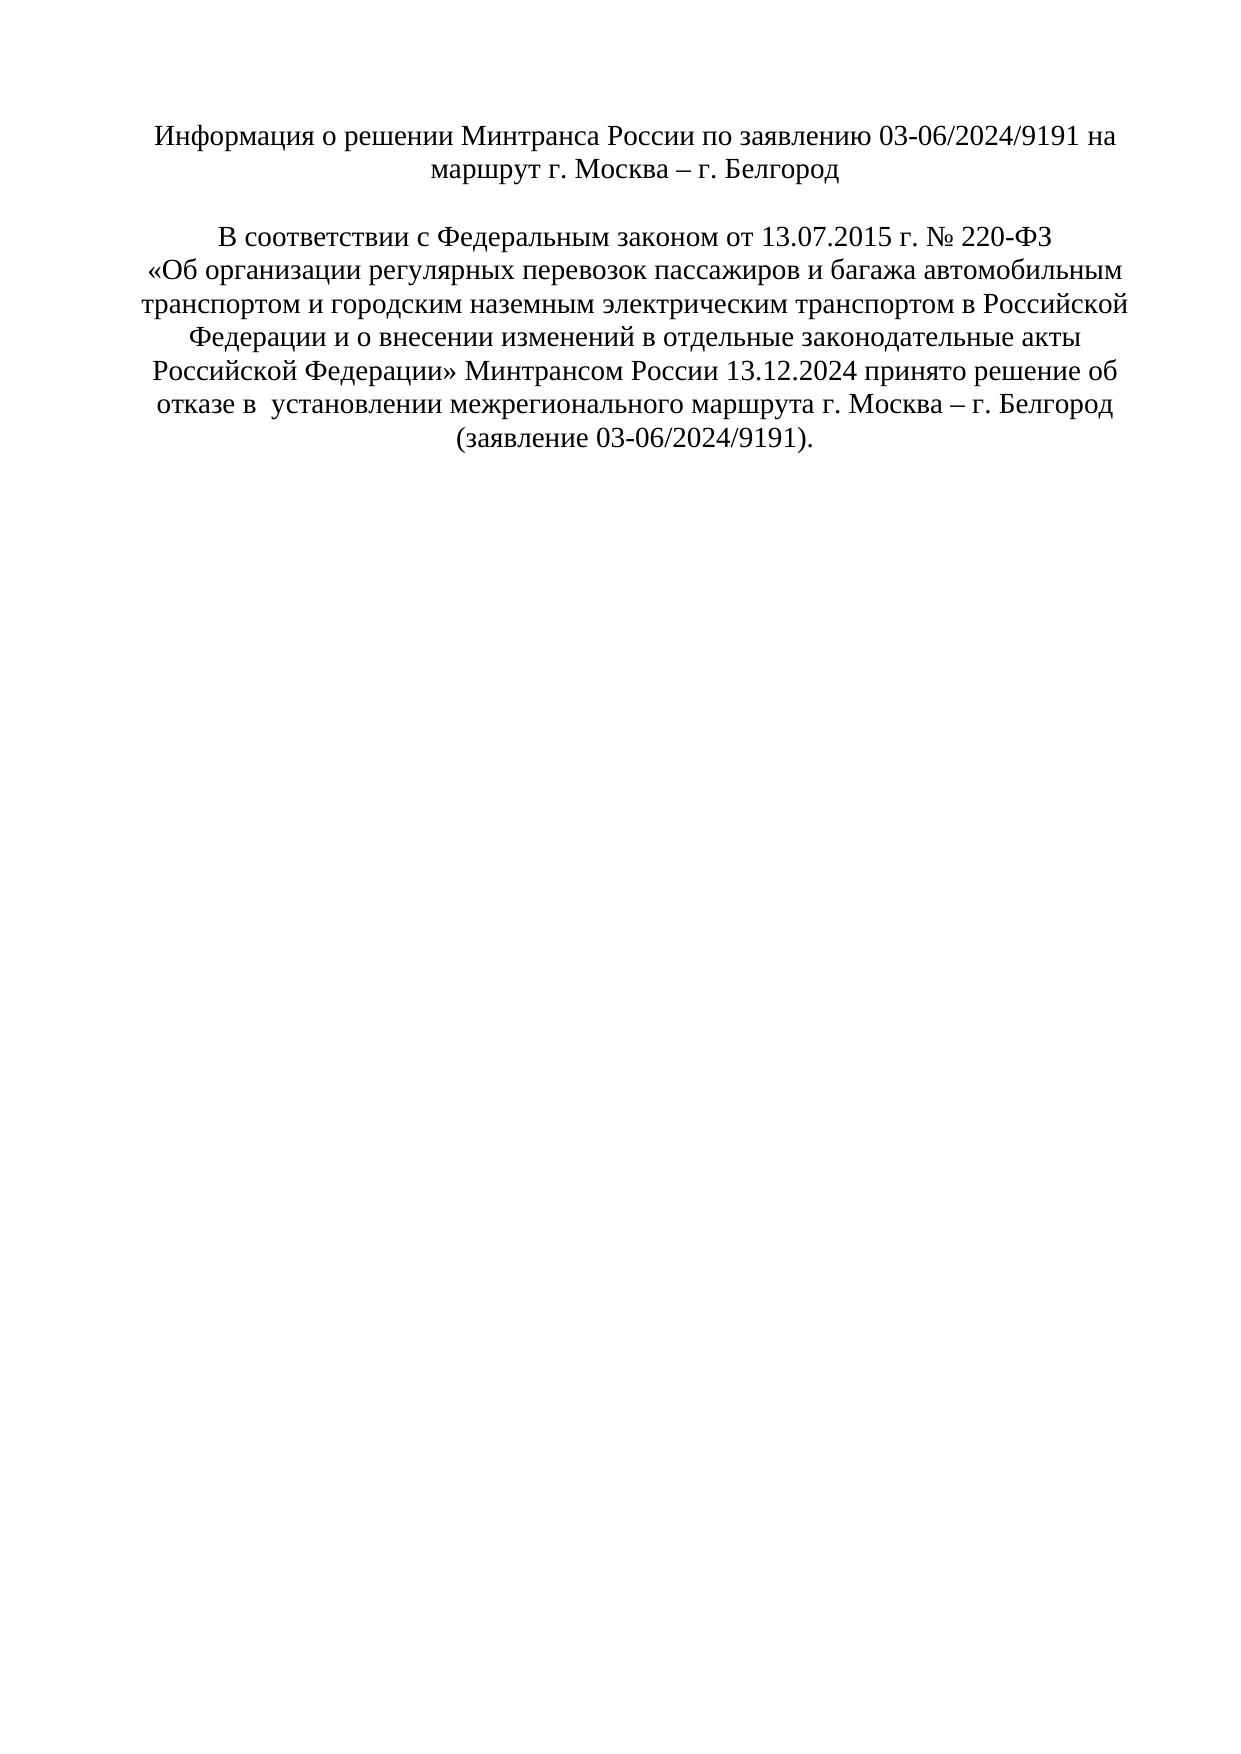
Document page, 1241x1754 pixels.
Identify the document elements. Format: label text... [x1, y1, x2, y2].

text Информация о решении Минтранса России по заявлению 03-06/2024/9191 на маршрут г. Москва – г. Белгород [118, 118, 1152, 185]
text В соответствии с Федеральным законом от 13.07.2015 г. № 220-ФЗ «Об организации регулярных перевозок пассажиров и багажа автомобильным транспортом и городским наземным электрическим транспортом в Российской Федерации и о внесении изменений в отдельные законодательные акты Российской Федерации» Минтрансом России 13.12.2024 принято решение об отказе в установлении межрегионального маршрута г. Москва – г. Белгород (заявление 03-06/2024/9191). [118, 219, 1152, 453]
